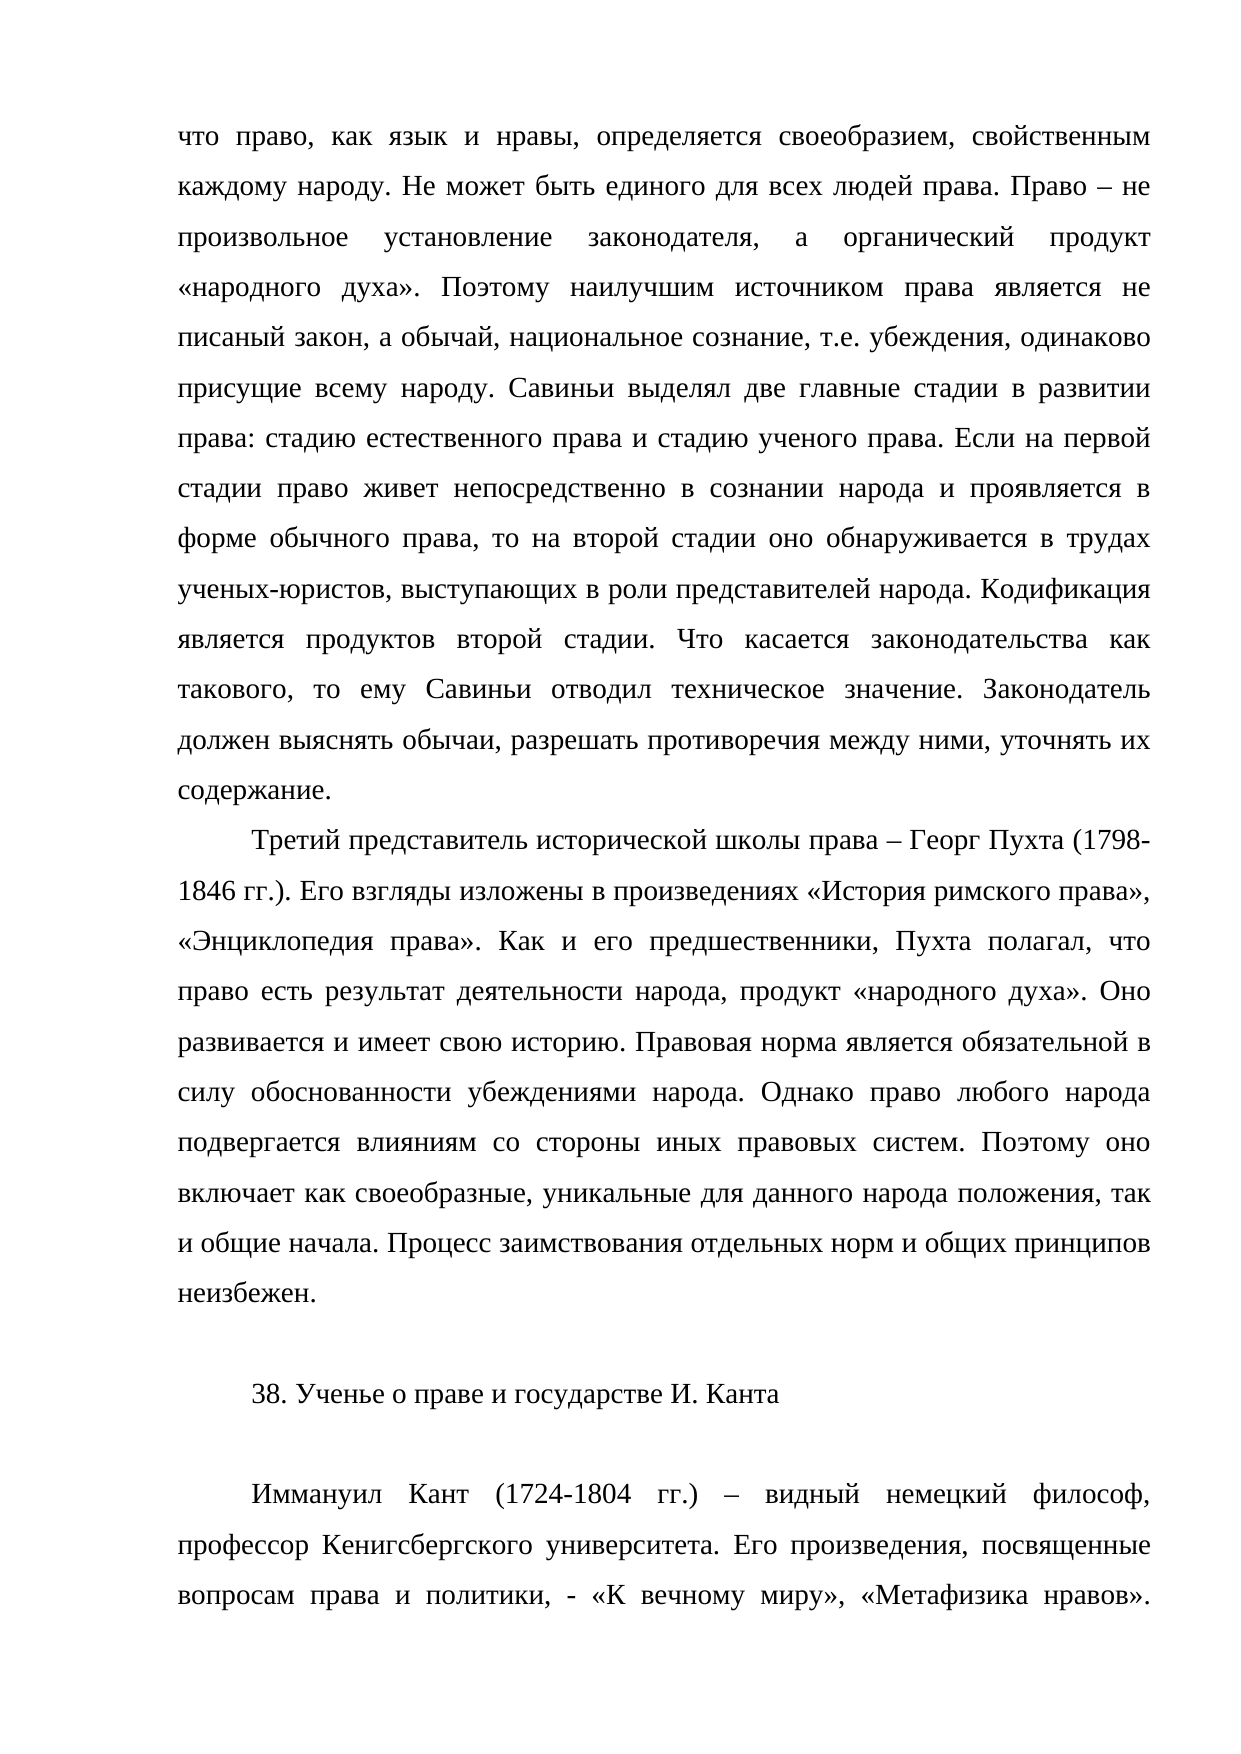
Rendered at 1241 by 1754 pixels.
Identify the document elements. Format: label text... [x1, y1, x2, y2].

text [177, 118, 1152, 806]
text Третий представитель исторической школы права – Георг Пухта (1798-1846 гг.). Его взгляды изложены в произведениях «История римского права», «Энциклопедия права». Как и его предшественники, Пухта полагал, что право есть результат деятельности народа, продукт «народного духа». Оно развивается и имеет свою историю. Правовая норма является обязательной в силу обоснованности убеждениями народа. Однако право любого народа подвергается влияниям со стороны иных правовых систем. Поэтому оно включает как своеобразные, уникальные для данного народа положения, так и общие начала. Процесс заимствования отдельных норм и общих принципов неизбежен. [177, 822, 1152, 1309]
text 38. Ученье о праве и государстве И. Канта [177, 1376, 1152, 1409]
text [177, 1477, 1152, 1611]
